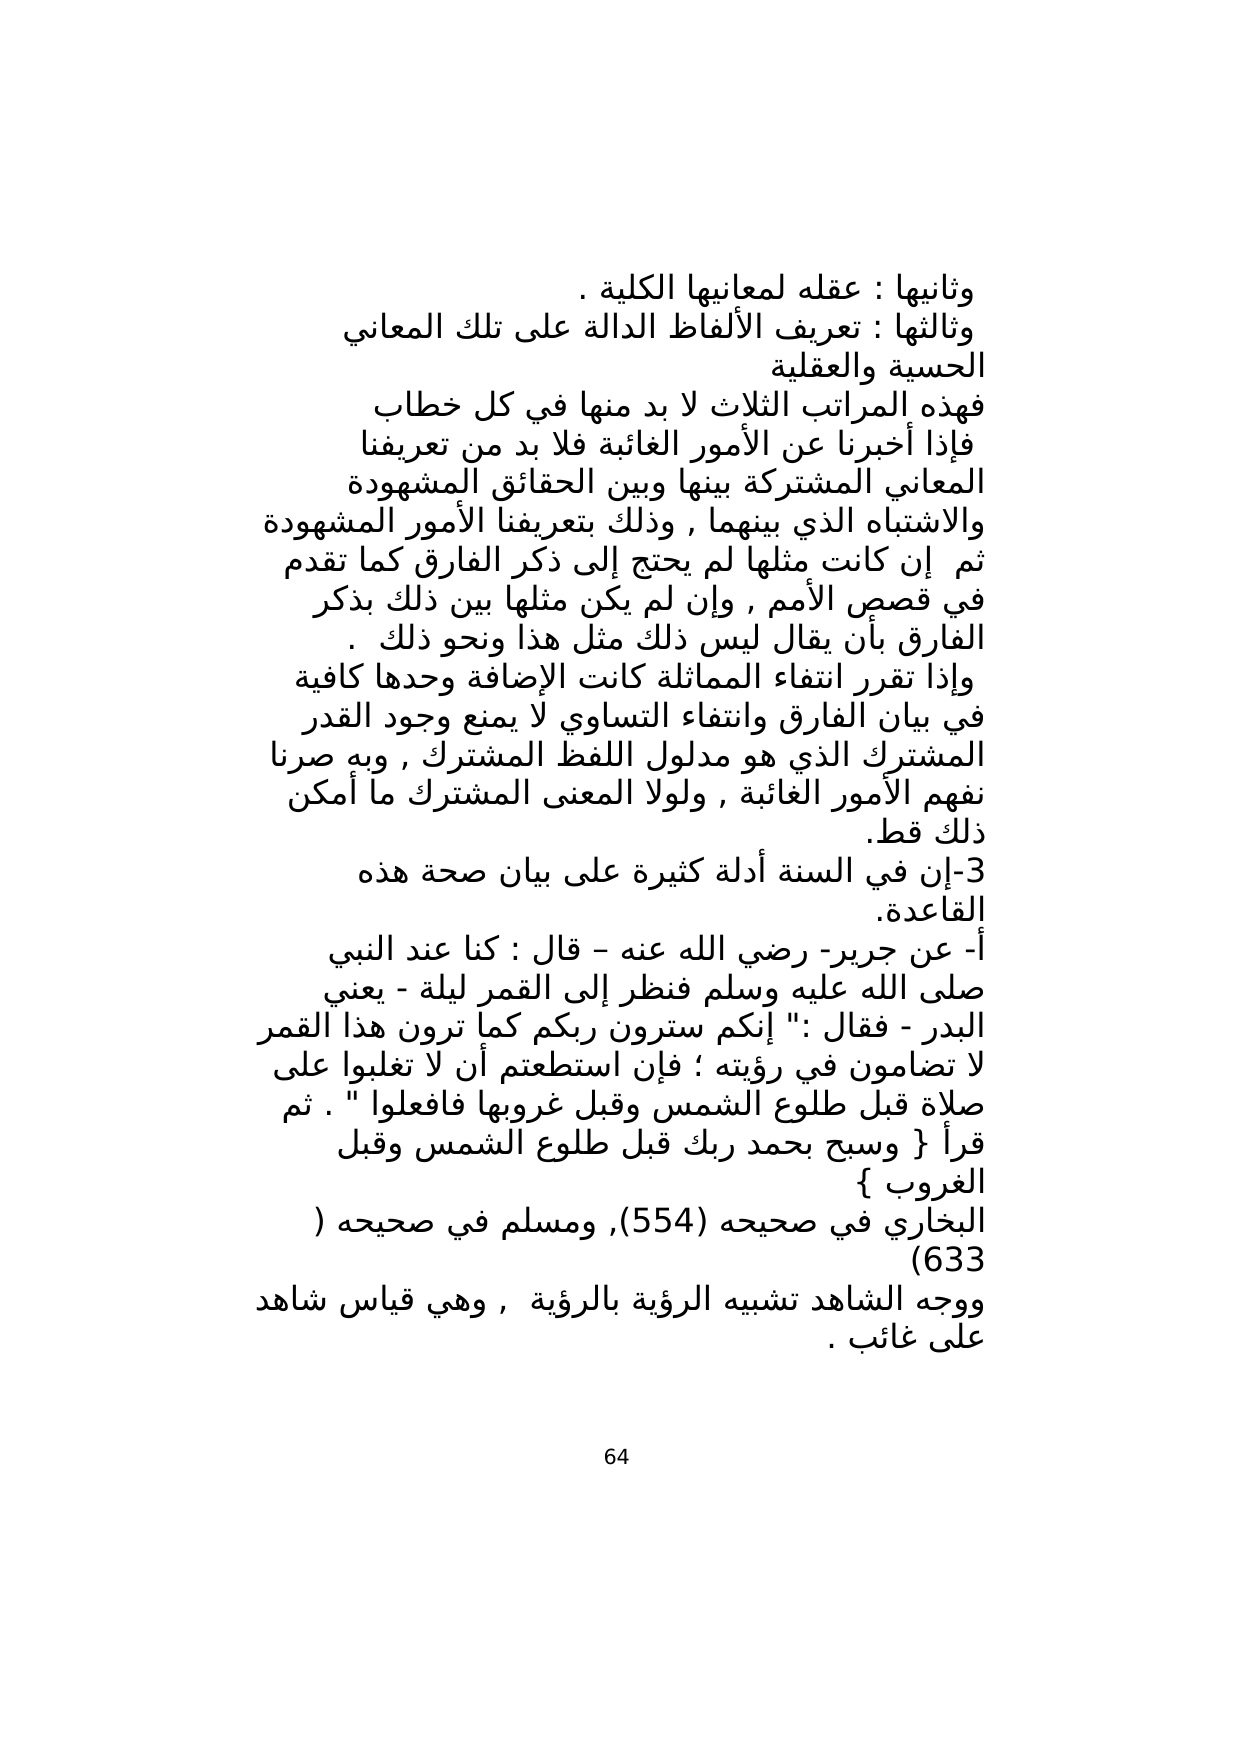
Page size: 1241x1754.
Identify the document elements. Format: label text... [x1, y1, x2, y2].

text وثالثها : تعريف الألفاظ الدالة على تلك المعاني الحسية والعقلية [254, 308, 986, 385]
text وثانيها : عقله لمعانيها الكلية . [254, 269, 986, 308]
text ووجه الشاهد تشبيه الرؤية بالرؤية , وهي قياس شاهد على غائب . [254, 1279, 986, 1357]
text وإذا تقرر انتفاء المماثلة كانت الإضافة وحدها كافية في بيان الفارق وانتفاء التساوي لا يمنع وجود القدر المشترك الذي هو مدلول اللفظ المشترك , وبه صرنا نفهم الأمور الغائبة , ولولا المعنى المشترك ما أمكن ذلك قط. [254, 657, 986, 852]
text فهذه المراتب الثلاث لا بد منها في كل خطاب [254, 385, 986, 424]
text فإذا أخبرنا عن الأمور الغائبة فلا بد من تعريفنا المعاني المشتركة بينها وبين الحقائق المشهودة والاشتباه الذي بينهما , وذلك بتعريفنا الأمور المشهودة ثم إن كانت مثلها لم يحتج إلى ذكر الفارق كما تقدم في قصص الأمم , وإن لم يكن مثلها بين ذلك بذكر الفارق بأن يقال ليس ذلك مثل هذا ونحو ذلك . [254, 424, 986, 657]
text أ- عن جرير- رضي الله عنه – قال : كنا عند النبي صلى الله عليه وسلم فنظر إلى القمر ليلة - يعني البدر - فقال :" إنكم سترون ربكم كما ترون هذا القمر لا تضامون في رؤيته ؛ فإن استطعتم أن لا تغلبوا على صلاة قبل طلوع الشمس وقبل غروبها فافعلوا " . ثم قرأ { وسبح بحمد ربك قبل طلوع الشمس وقبل الغروب } البخاري في صحيحه (554), ومسلم في صحيحه (633) [254, 929, 986, 1279]
text 3-إن في السنة أدلة كثيرة على بيان صحة هذه القاعدة. [254, 852, 986, 929]
